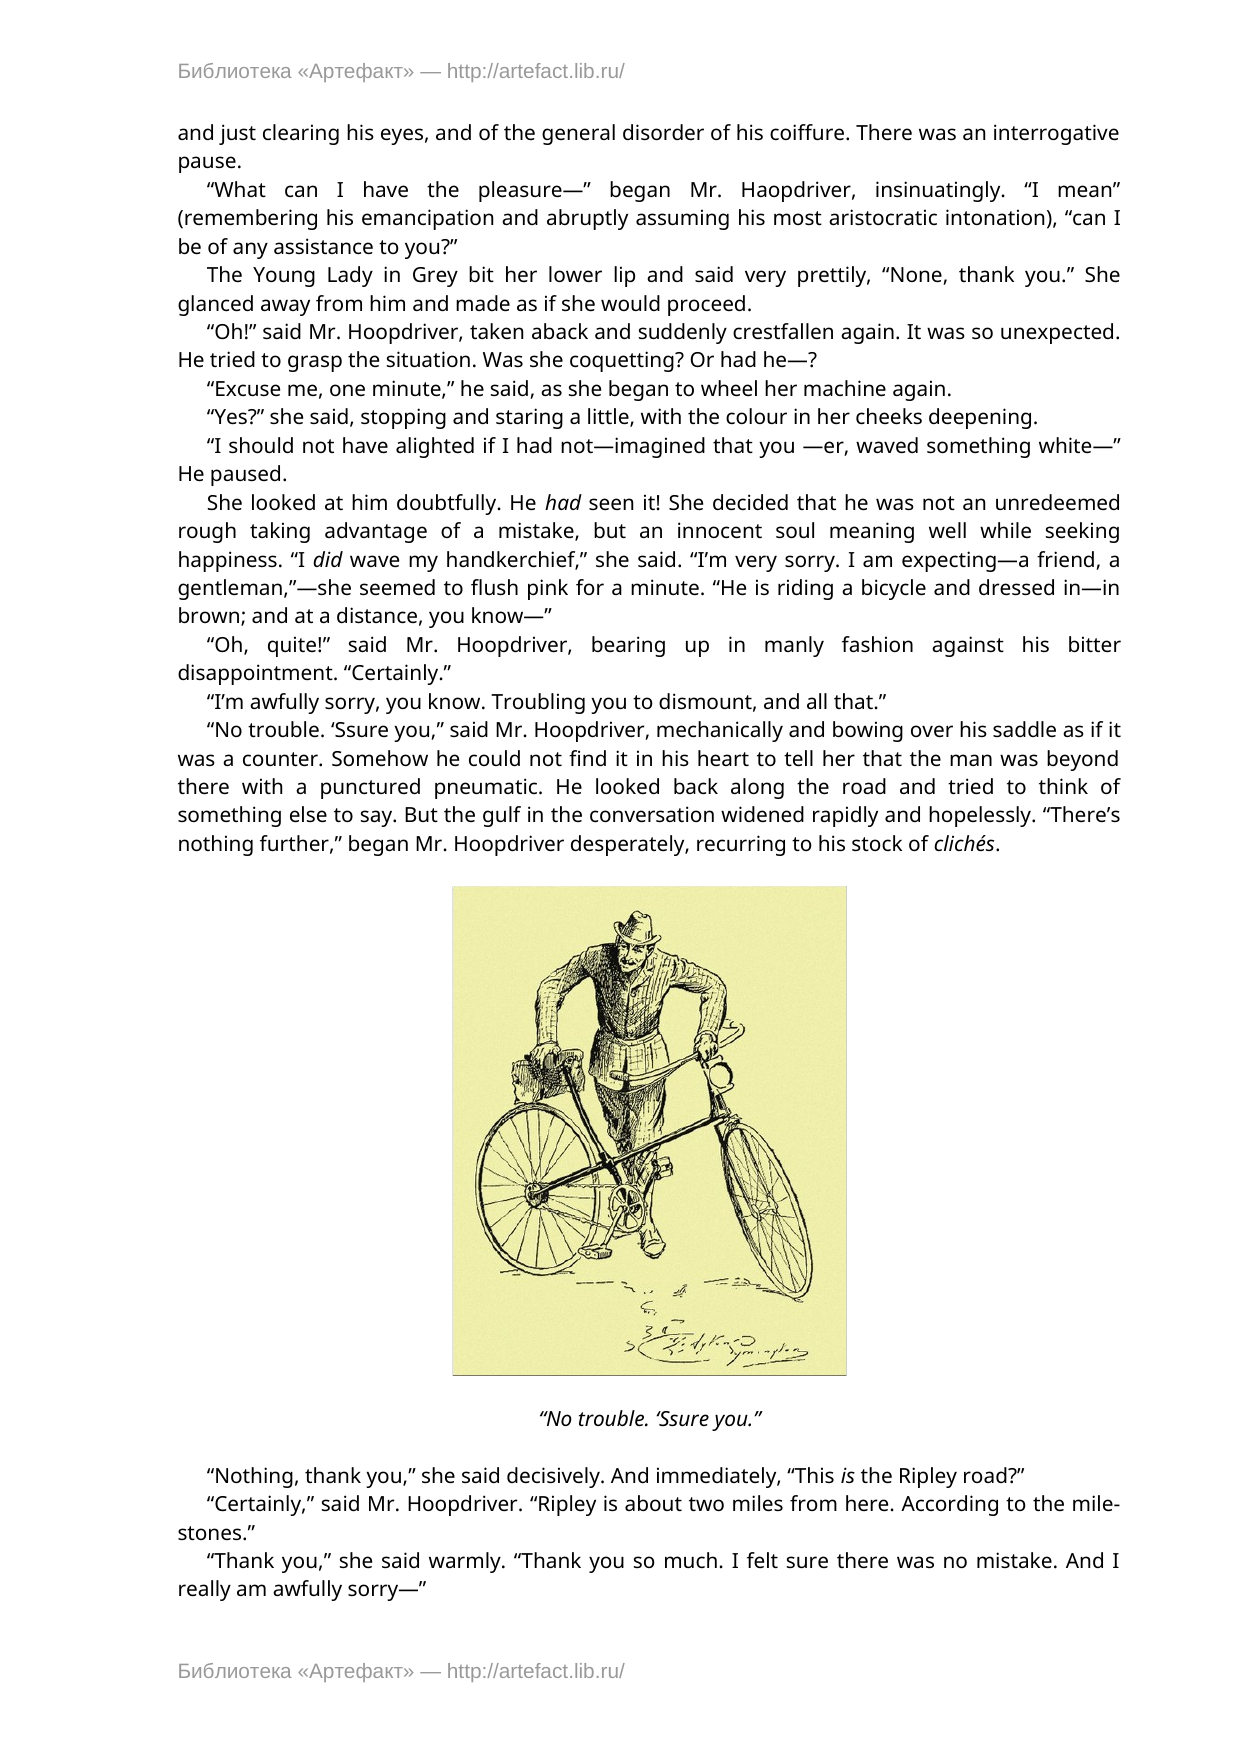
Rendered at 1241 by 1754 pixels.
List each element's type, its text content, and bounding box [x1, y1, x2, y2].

text “Thank you,” she said warmly. “Thank you so much. I felt sure there was no mistake. And I really am awfully sorry—” [177, 1546, 1122, 1603]
text “What can I have the pleasure—” began Mr. Haopdriver, insinuatingly. “I mean” (remembering his emancipation and abruptly assuming his most aristocratic intonation), “can I be of any assistance to you?” [177, 175, 1122, 260]
text “I’m awfully sorry, you know. Troubling you to dismount, and all that.” [177, 687, 1122, 715]
text “No trouble. ‘Ssure you.” [177, 1404, 1122, 1432]
text “No trouble. ‘Ssure you,” said Mr. Hoopdriver, mechanically and bowing over his saddle as if it was a counter. Somehow he could not find it in his heart to tell her that the man was beyond there with a punctured pneumatic. He looked back along the road and tried to think of something else to say. But the gulf in the conversation widened rapidly and hopelessly. “There’s nothing further,” began Mr. Hoopdriver desperately, recurring to his stock of clichés. [177, 715, 1122, 857]
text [177, 118, 1122, 175]
text The Young Lady in Grey bit her lower lip and said very prettily, “None, thank you.” She glanced away from him and made as if she would proceed. [177, 260, 1122, 317]
text “Oh, quite!” said Mr. Hoopdriver, bearing up in manly fashion against his bitter disappointment. “Certainly.” [177, 630, 1122, 687]
text “Certainly,” said Mr. Hoopdriver. “Ripley is about two miles from here. According to the mile-stones.” [177, 1489, 1122, 1546]
text She looked at him doubtfully. He had seen it! She decided that he was not an unredeemed rough taking advantage of a mistake, but an innocent soul meaning well while seeking happiness. “I did wave my handkerchief,” she said. “I’m very sorry. I am expecting—a friend, a gentleman,”—she seemed to flush pink for a minute. “He is riding a bicycle and dressed in—in brown; and at a distance, you know—” [177, 488, 1122, 630]
text “Oh!” said Mr. Hoopdriver, taken aback and suddenly crestfallen again. It was so unexpected. He tried to grasp the situation. Was she coquetting? Or had he—? [177, 317, 1122, 374]
text “Nothing, thank you,” she said decisively. And immediately, “This is the Ripley road?” [177, 1461, 1122, 1489]
picture [452, 886, 847, 1376]
text “Excuse me, one minute,” he said, as she began to wheel her machine again. [177, 374, 1122, 402]
text “Yes?” she said, stopping and staring a little, with the colour in her cheeks deepening. [177, 402, 1122, 431]
text “I should not have alighted if I had not—imagined that you —er, waved something white—” He paused. [177, 431, 1122, 488]
